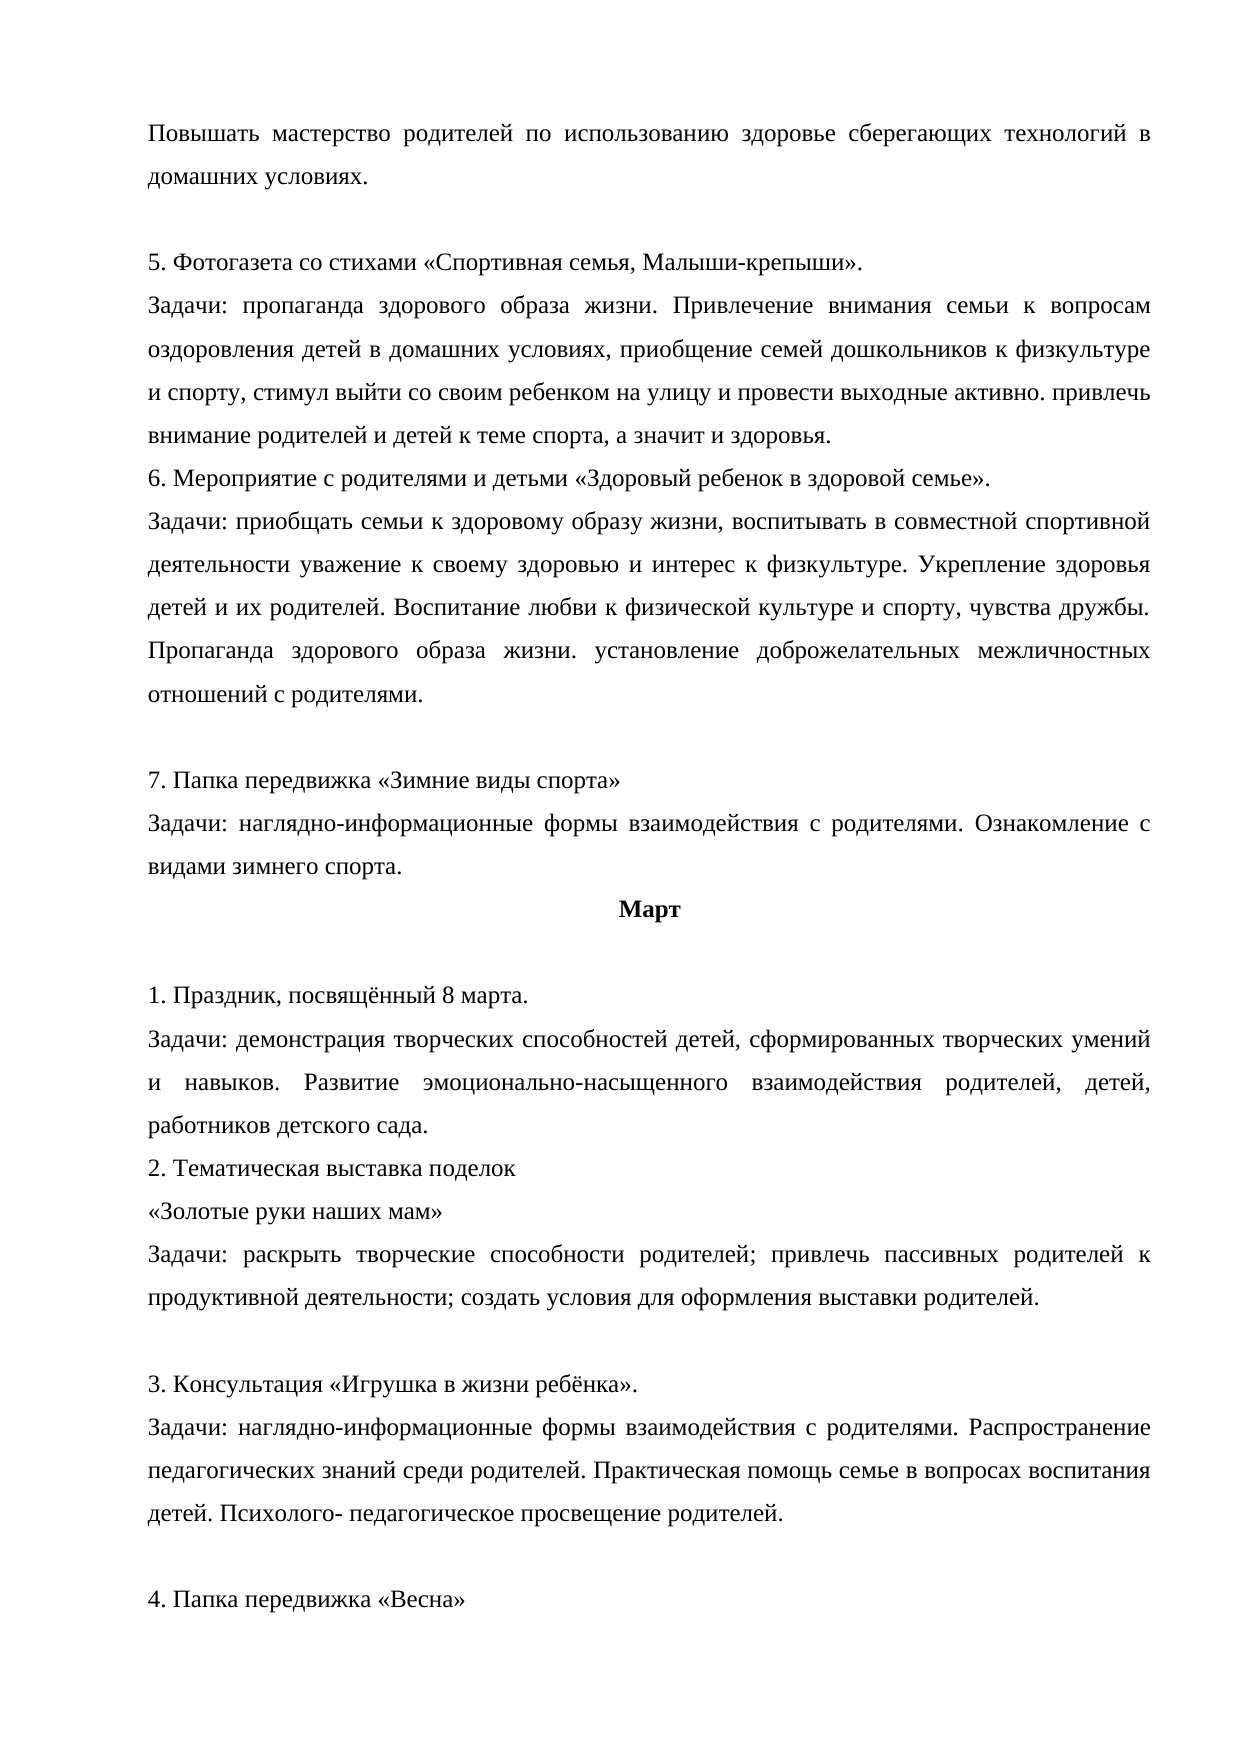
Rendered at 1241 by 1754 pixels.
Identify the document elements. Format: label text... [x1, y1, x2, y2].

text 2. Тематическая выставка поделок [148, 1153, 1152, 1182]
text 4. Папка передвижка «Весна» [148, 1584, 1152, 1613]
text Задачи: пропаганда здорового образа жизни. Привлечение внимания семьи к вопросам оздоровления детей в домашних условиях, приобщение семей дошкольников к физкультуре и спорту, стимул выйти со своим ребенком на улицу и провести выходные активно. привлечь внимание родителей и детей к теме спорта, а значит и здоровья. [148, 291, 1152, 449]
text 3. Консультация «Игрушка в жизни ребёнка». [148, 1369, 1152, 1397]
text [148, 118, 1152, 190]
text Март [148, 894, 1152, 923]
text Задачи: демонстрация творческих способностей детей, сформированных творческих умений и навыков. Развитие эмоционально-насыщенного взаимодействия родителей, детей, работников детского сада. [148, 1024, 1152, 1139]
text 6. Мероприятие с родителями и детьми «Здоровый ребенок в здоровой семье». [148, 463, 1152, 492]
text «Золотые руки наших мам» [148, 1196, 1152, 1225]
text Задачи: наглядно-информационные формы взаимодействия с родителями. Ознакомление с видами зимнего спорта. [148, 808, 1152, 880]
text 5. Фотогазета со стихами «Спортивная семья, Малыши-крепыши». [148, 247, 1152, 276]
text 7. Папка передвижка «Зимние виды спорта» [148, 765, 1152, 794]
text Задачи: раскрыть творческие способности родителей; привлечь пассивных родителей к продуктивной деятельности; создать условия для оформления выставки родителей. [148, 1239, 1152, 1311]
text 1. Праздник, посвящённый 8 марта. [148, 981, 1152, 1009]
text Задачи: приобщать семьи к здоровому образу жизни, воспитывать в совместной спортивной деятельности уважение к своему здоровью и интерес к физкультуре. Укрепление здоровья детей и их родителей. Воспитание любви к физической культуре и спорту, чувства дружбы. Пропаганда здорового образа жизни. установление доброжелательных межличностных отношений с родителями. [148, 506, 1152, 707]
text Задачи: наглядно-информационные формы взаимодействия с родителями. Распространение педагогических знаний среди родителей. Практическая помощь семье в вопросах воспитания детей. Психолого- педагогическое просвещение родителей. [148, 1412, 1152, 1527]
